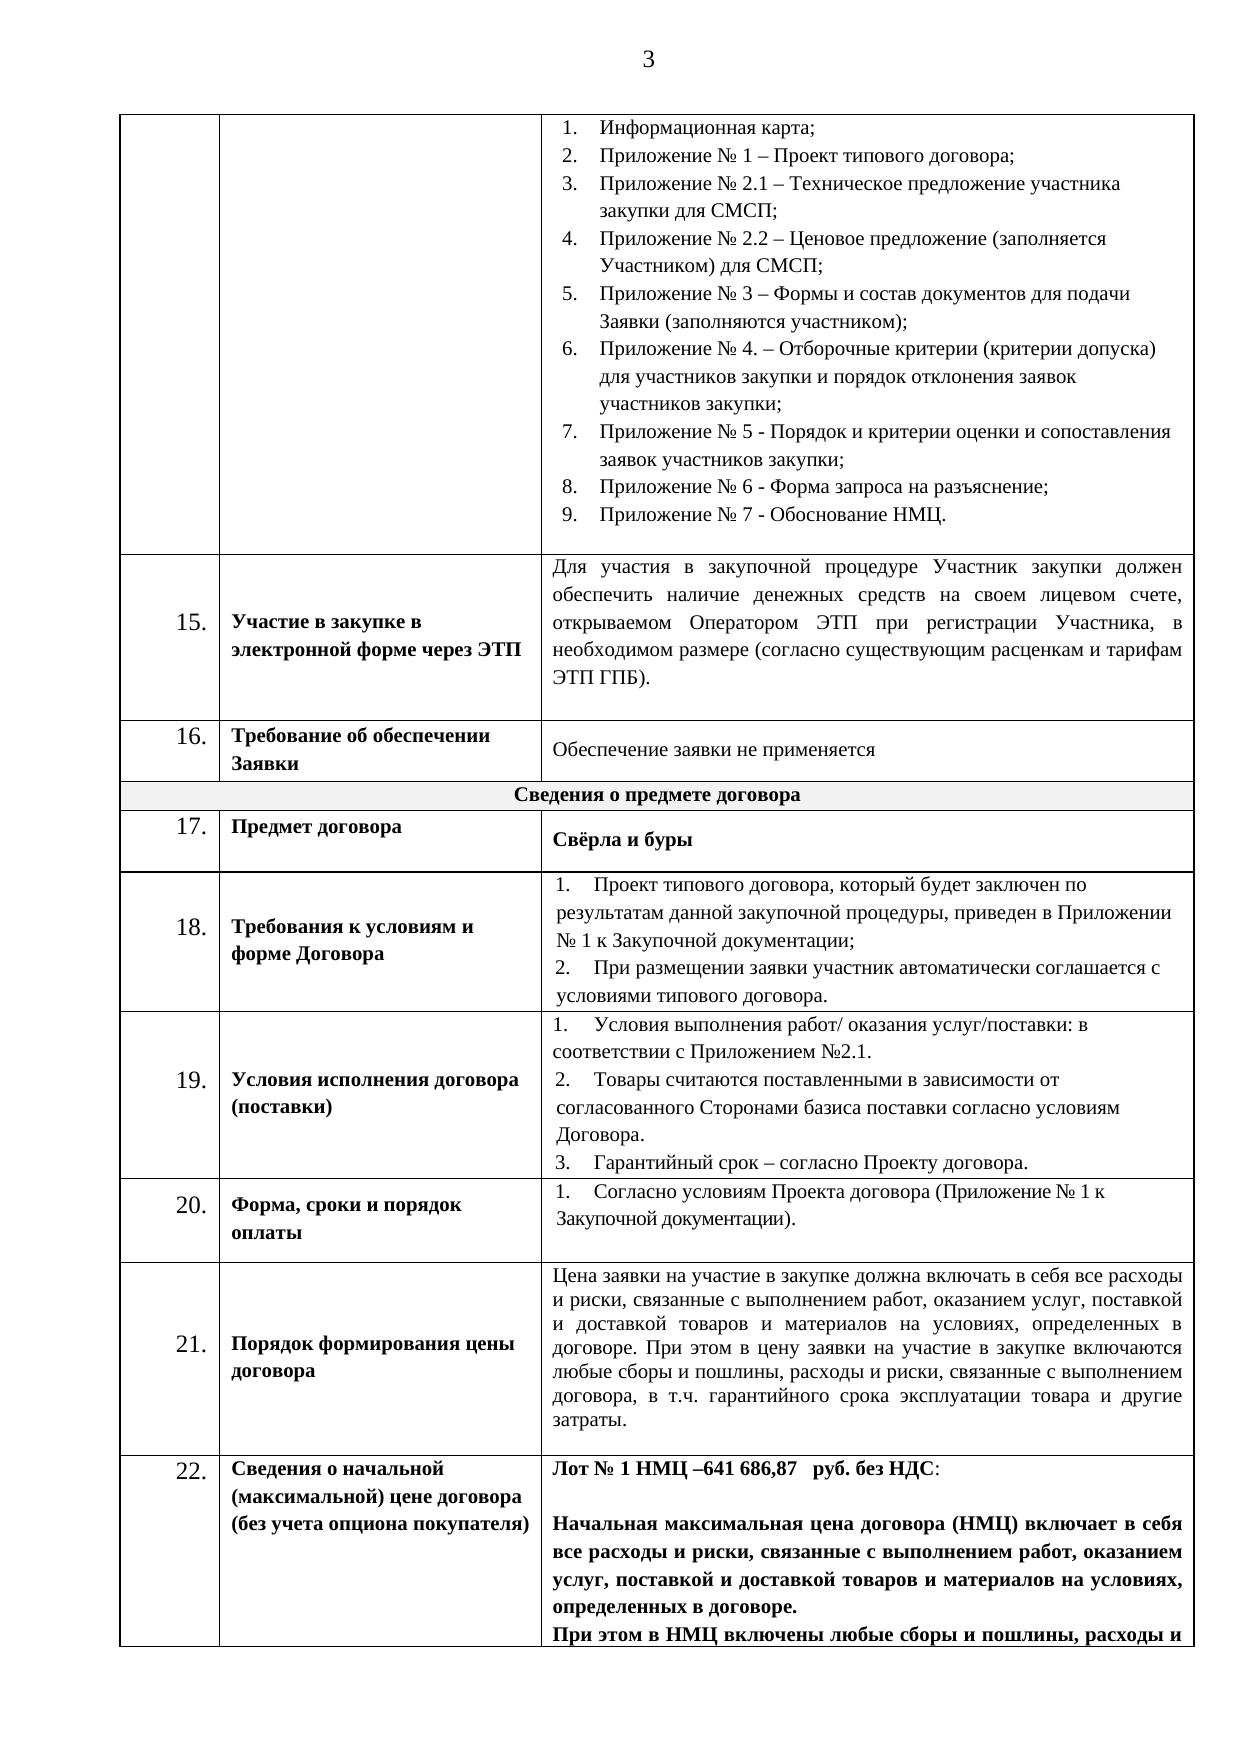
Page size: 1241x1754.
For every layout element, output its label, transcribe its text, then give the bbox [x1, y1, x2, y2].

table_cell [220, 1456, 541, 1646]
table_cell Проект типового договора, который будет заключен по результатам данной закупочной процедуры, приведен в Приложении № 1 к Закупочной документации; При размещении заявки участник автоматически соглашается с условиями типового договора. [542, 873, 1193, 1011]
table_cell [542, 1456, 1193, 1646]
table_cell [220, 115, 541, 553]
table_cell Цена заявки на участие в закупке должна включать в себя все расходы и риски, связанные с выполнением работ, оказанием услуг, поставкой и доставкой товаров и материалов на условиях, определенных в договоре. При этом в цену заявки на участие в закупке включаются любые сборы и пошлины, расходы и риски, связанные с выполнением договора, в т.ч. гарантийного срока эксплуатации товара и другие затраты. [542, 1263, 1193, 1455]
table_cell [121, 555, 219, 720]
table_cell Согласно условиям Проекта договора (Приложение № 1 к Закупочной документации). [542, 1179, 1193, 1262]
table_cell Обеспечение заявки не применяется [542, 721, 1193, 781]
table_cell Сведения о предмете договора [121, 782, 1193, 810]
table_cell [121, 811, 219, 871]
table_cell Условия исполнения договора (поставки) [220, 1012, 541, 1178]
table_cell Условия выполнения работ/ оказания услуг/поставки: в соответствии с Приложением №2.1. Товары считаются поставленными в зависимости от согласованного Сторонами базиса поставки согласно условиям Договора. Гарантийный срок – согласно Проекту договора. [542, 1012, 1193, 1178]
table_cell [542, 115, 1193, 553]
table_cell [121, 1456, 219, 1646]
table_cell [121, 721, 219, 781]
table_cell [121, 873, 219, 1011]
table_cell Порядок формирования цены договора [220, 1263, 541, 1455]
table_cell Свёрла и буры [542, 811, 1193, 871]
table_cell [121, 1179, 219, 1262]
table_cell Участие в закупке в электронной форме через ЭТП [220, 555, 541, 720]
table_cell [121, 1263, 219, 1455]
table_cell Требование об обеспечении Заявки [220, 721, 541, 781]
table_cell Требования к условиям и форме Договора [220, 873, 541, 1011]
table_cell [121, 115, 219, 553]
table_cell Форма, сроки и порядок оплаты [220, 1179, 541, 1262]
table_cell Предмет договора [220, 811, 541, 871]
table_cell [121, 1012, 219, 1178]
table_cell Для участия в закупочной процедуре Участник закупки должен обеспечить наличие денежных средств на своем лицевом счете, открываемом Оператором ЭТП при регистрации Участника, в необходимом размере (согласно существующим расценкам и тарифам ЭТП ГПБ). [542, 555, 1193, 720]
